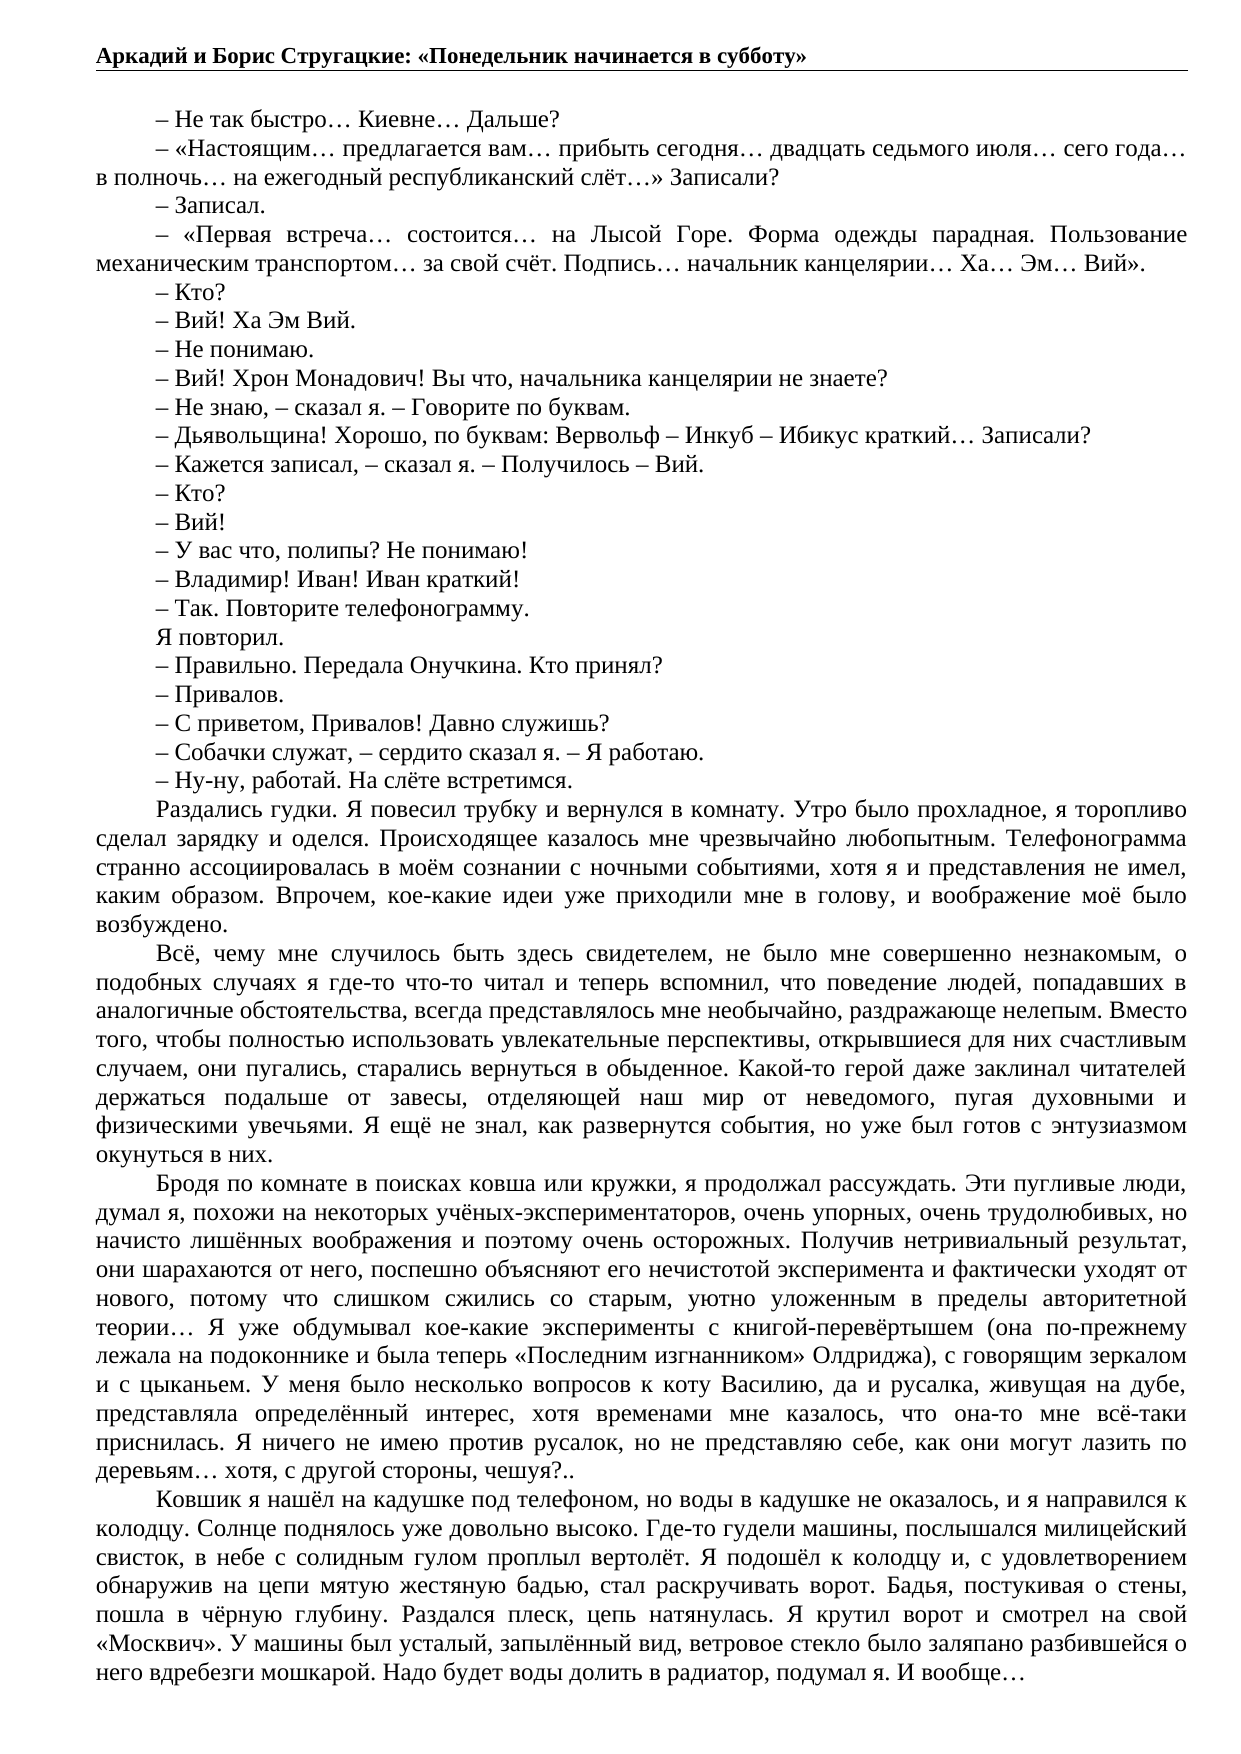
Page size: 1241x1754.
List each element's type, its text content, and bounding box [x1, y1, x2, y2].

text – Ну-ну, работай. На слёте встретимся. [96, 765, 1188, 794]
text Бродя по комнате в поисках ковша или кружки, я продолжал рассуждать. Эти пугливые люди, думал я, похожи на некоторых учёных-экспериментаторов, очень упорных, очень трудолюбивых, но начисто лишённых воображения и поэтому очень осторожных. Получив нетривиальный результат, они шарахаются от него, поспешно объясняют его нечистотой эксперимента и фактически уходят от нового, потому что слишком сжились со старым, уютно уложенным в пределы авторитетной теории… Я уже обдумывал кое-какие эксперименты с книгой-перевёртышем (она по-прежнему лежала на подоконнике и была теперь «Последним изгнанником» Олдриджа), с говорящим зеркалом и с цыканьем. У меня было несколько вопросов к коту Василию, да и русалка, живущая на дубе, представляла определённый интерес, хотя временами мне казалось, что она-то мне всё-таки приснилась. Я ничего не имею против русалок, но не представляю себе, как они могут лазить по деревьям… хотя, с другой стороны, чешуя?.. [96, 1168, 1188, 1484]
text – «Настоящим… предлагается вам… прибыть сегодня… двадцать седьмого июля… сего года… в полночь… на ежегодный республиканский слёт…» Записали? [96, 133, 1188, 190]
text – «Первая встреча… состоится… на Лысой Горе. Форма одежды парадная. Пользование механическим транспортом… за свой счёт. Подпись… начальник канцелярии… Ха… Эм… Вий». [96, 219, 1188, 277]
text – Записал. [96, 190, 1188, 219]
text Я повторил. [96, 622, 1188, 650]
text – Кто? [96, 277, 1188, 305]
text Всё, чему мне случилось быть здесь свидетелем, не было мне совершенно незнакомым, о подобных случаях я где-то что-то читал и теперь вспомнил, что поведение людей, попадавших в аналогичные обстоятельства, всегда представлялось мне необычайно, раздражающе нелепым. Вместо того, чтобы полностью использовать увлекательные перспективы, открывшиеся для них счастливым случаем, они пугались, старались вернуться в обыденное. Какой-то герой даже заклинал читателей держаться подальше от завесы, отделяющей наш мир от неведомого, пугая духовными и физическими увечьями. Я ещё не знал, как развернутся события, но уже был готов с энтузиазмом окунуться в них. [96, 938, 1188, 1168]
text – Вий! Ха Эм Вий. [96, 305, 1188, 334]
text – Привалов. [96, 679, 1188, 708]
text – Владимир! Иван! Иван краткий! [96, 564, 1188, 593]
text – Правильно. Передала Онучкина. Кто принял? [96, 650, 1188, 679]
text – Вий! [96, 507, 1188, 535]
text – Не знаю, – сказал я. – Говорите по буквам. [96, 392, 1188, 420]
text Ковшик я нашёл на кадушке под телефоном, но воды в кадушке не оказалось, и я направился к колодцу. Солнце поднялось уже довольно высоко. Где-то гудели машины, послышался милицейский свисток, в небе с солидным гулом проплыл вертолёт. Я подошёл к колодцу и, с удовлетворением обнаружив на цепи мятую жестяную бадью, стал раскручивать ворот. Бадья, постукивая о стены, пошла в чёрную глубину. Раздался плеск, цепь натянулась. Я крутил ворот и смотрел на свой «Москвич». У машины был усталый, запылённый вид, ветровое стекло было заляпано разбившейся о него вдребезги мошкарой. Надо будет воды долить в радиатор, подумал я. И вообще… [96, 1484, 1188, 1685]
text – Вий! Хрон Монадович! Вы что, начальника канцелярии не знаете? [96, 363, 1188, 392]
text – Собачки служат, – сердито сказал я. – Я работаю. [96, 737, 1188, 765]
text – Кто? [96, 478, 1188, 507]
text – У вас что, полипы? Не понимаю! [96, 535, 1188, 564]
text – Не так быстро… Киевне… Дальше? [96, 104, 1188, 133]
text – Не понимаю. [96, 334, 1188, 363]
text – Так. Повторите телефонограмму. [96, 593, 1188, 622]
text – Кажется записал, – сказал я. – Получилось – Вий. [96, 449, 1188, 478]
text – Дьявольщина! Хорошо, по буквам: Вервольф – Инкуб – Ибикус краткий… Записали? [96, 420, 1188, 449]
text Раздались гудки. Я повесил трубку и вернулся в комнату. Утро было прохладное, я торопливо сделал зарядку и оделся. Происходящее казалось мне чрезвычайно любопытным. Телефонограмма странно ассоциировалась в моём сознании с ночными событиями, хотя я и представления не имел, каким образом. Впрочем, кое-какие идеи уже приходили мне в голову, и воображение моё было возбуждено. [96, 794, 1188, 938]
text – С приветом, Привалов! Давно служишь? [96, 708, 1188, 737]
